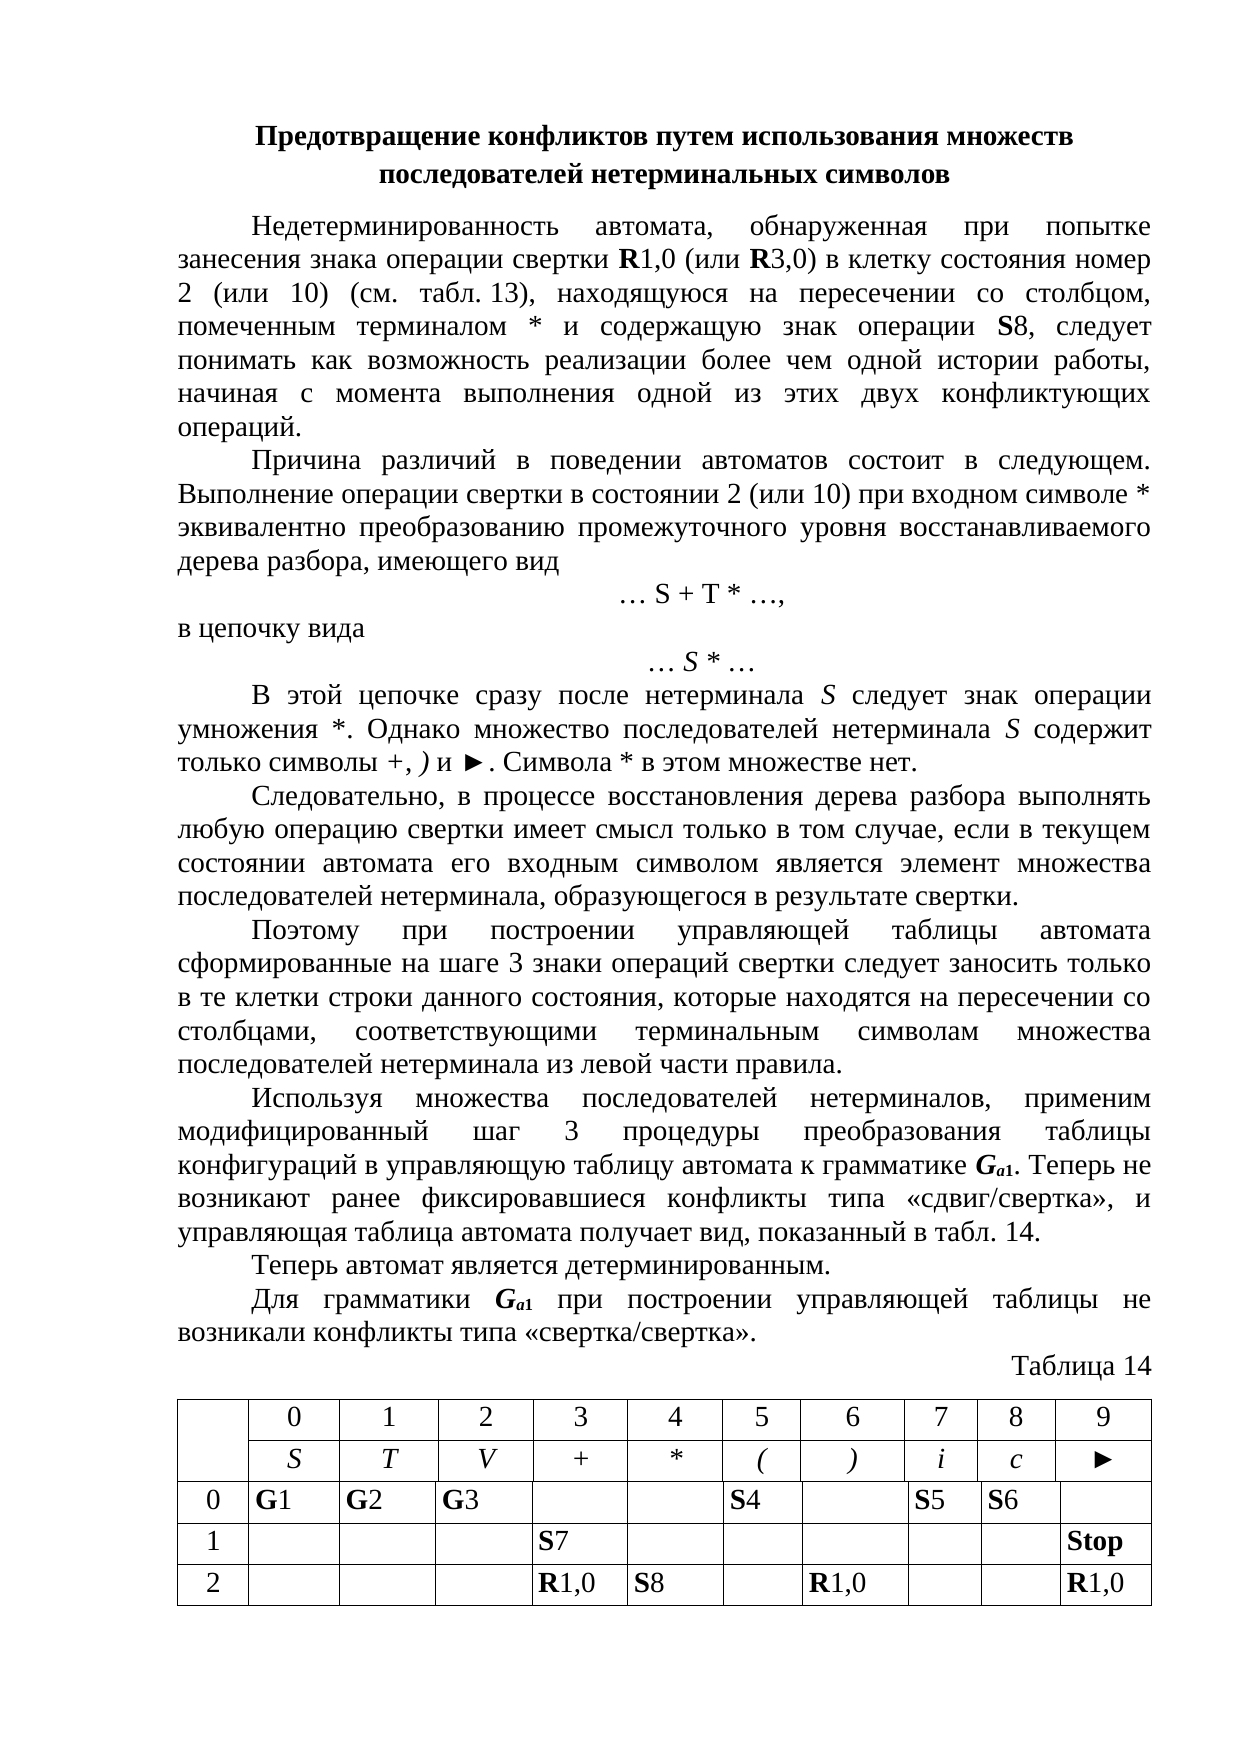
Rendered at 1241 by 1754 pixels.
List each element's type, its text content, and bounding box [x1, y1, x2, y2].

table_cell ) [801, 1441, 904, 1481]
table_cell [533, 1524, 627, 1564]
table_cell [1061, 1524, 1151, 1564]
text Недетерминированность автомата, обнаруженная при попытке занесения знака операции свертки R1,0 (или R3,0) в клетку состояния номер 2 (или 10) (см. табл. 13), находящуюся на пересечении со столбцом, помеченным терминалом * и содержащую знак операции S8, следует понимать как возможность реализации более чем одной истории работы, начиная с момента выполнения одной из этих двух конфликтующих операций. [177, 208, 1152, 442]
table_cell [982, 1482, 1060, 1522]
text Причина различий в поведении автоматов состоит в следующем. Выполнение операции свертки в состоянии 2 (или 10) при входном символе * эквивалентно преобразованию промежуточного уровня восстанавливаемого дерева разбора, имеющего вид [177, 442, 1152, 577]
text в цепочку вида [177, 610, 1152, 644]
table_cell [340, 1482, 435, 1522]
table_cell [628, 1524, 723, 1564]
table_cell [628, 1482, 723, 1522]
text Используя множества последователей нетерминалов, применим модифицированный шаг 3 процедуры преобразования таблицы конфигураций в управляющую таблицу автомата к грамматике Ga1. Теперь не возникают ранее фиксировавшиеся конфликты типа «сдвиг/свертка», и управляющая таблица автомата получает вид, показанный в табл. 14. [177, 1080, 1152, 1247]
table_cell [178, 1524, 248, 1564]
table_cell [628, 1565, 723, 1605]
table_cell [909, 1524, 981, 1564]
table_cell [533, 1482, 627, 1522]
text … S * … [177, 644, 1152, 677]
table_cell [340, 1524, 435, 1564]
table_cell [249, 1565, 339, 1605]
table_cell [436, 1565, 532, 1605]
table_header [178, 1400, 248, 1481]
table_cell * [628, 1441, 722, 1481]
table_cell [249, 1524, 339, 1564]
table_cell ► [1056, 1441, 1151, 1481]
table_cell c [978, 1441, 1055, 1481]
table_cell T [340, 1441, 438, 1481]
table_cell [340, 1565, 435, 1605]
table_header 2 [439, 1400, 533, 1440]
table_header 5 [723, 1400, 800, 1440]
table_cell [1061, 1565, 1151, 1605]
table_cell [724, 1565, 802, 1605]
text … S + T * …, [177, 577, 1152, 610]
table_cell S [249, 1441, 339, 1481]
text Таблица 14 [177, 1348, 1152, 1382]
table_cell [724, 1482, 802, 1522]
table_cell + [534, 1441, 627, 1481]
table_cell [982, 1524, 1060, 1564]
table_cell 0 [178, 1482, 248, 1522]
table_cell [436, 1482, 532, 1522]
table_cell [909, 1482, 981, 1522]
text Следовательно, в процессе восстановления дерева разбора выполнять любую операцию свертки имеет смысл только в том случае, если в текущем состоянии автомата его входным символом является элемент множества последователей нетерминала, образующегося в результате свертки. [177, 778, 1152, 912]
table_header 0 [249, 1400, 339, 1440]
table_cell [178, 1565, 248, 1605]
text Для грамматики Ga1 при построении управляющей таблицы не возникали конфликты типа «свертка/свертка». [177, 1281, 1152, 1348]
table_cell i [905, 1441, 977, 1481]
table_header 1 [340, 1400, 438, 1440]
table_cell ( [723, 1441, 800, 1481]
text Поэтому при построении управляющей таблицы автомата сформированные на шаге 3 знаки операций свертки следует заносить только в те клетки строки данного состояния, которые находятся на пересечении со столбцами, соответствующими терминальным символам множества последователей нетерминала из левой части правила. [177, 912, 1152, 1080]
text В этой цепочке сразу после нетерминала S следует знак операции умножения *. Однако множество последователей нетерминала S содержит только символы +, ) и ►. Символа * в этом множестве нет. [177, 677, 1152, 778]
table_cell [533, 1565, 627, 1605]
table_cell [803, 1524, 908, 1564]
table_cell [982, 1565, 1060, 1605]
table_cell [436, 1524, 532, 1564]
text Теперь автомат является детерминированным. [177, 1247, 1152, 1281]
table_cell V [439, 1441, 533, 1481]
text Предотвращение конфликтов путем использования множеств последователей нетерминальных символов [177, 118, 1152, 190]
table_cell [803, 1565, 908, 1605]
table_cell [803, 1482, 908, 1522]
table_header 6 [801, 1400, 904, 1440]
table_header 3 [534, 1400, 627, 1440]
table_header 9 [1056, 1400, 1151, 1440]
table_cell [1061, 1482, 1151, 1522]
table_cell G1 [249, 1482, 339, 1522]
table_header 4 [628, 1400, 722, 1440]
table_header 8 [978, 1400, 1055, 1440]
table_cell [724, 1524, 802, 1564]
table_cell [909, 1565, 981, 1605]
table_header 7 [905, 1400, 977, 1440]
